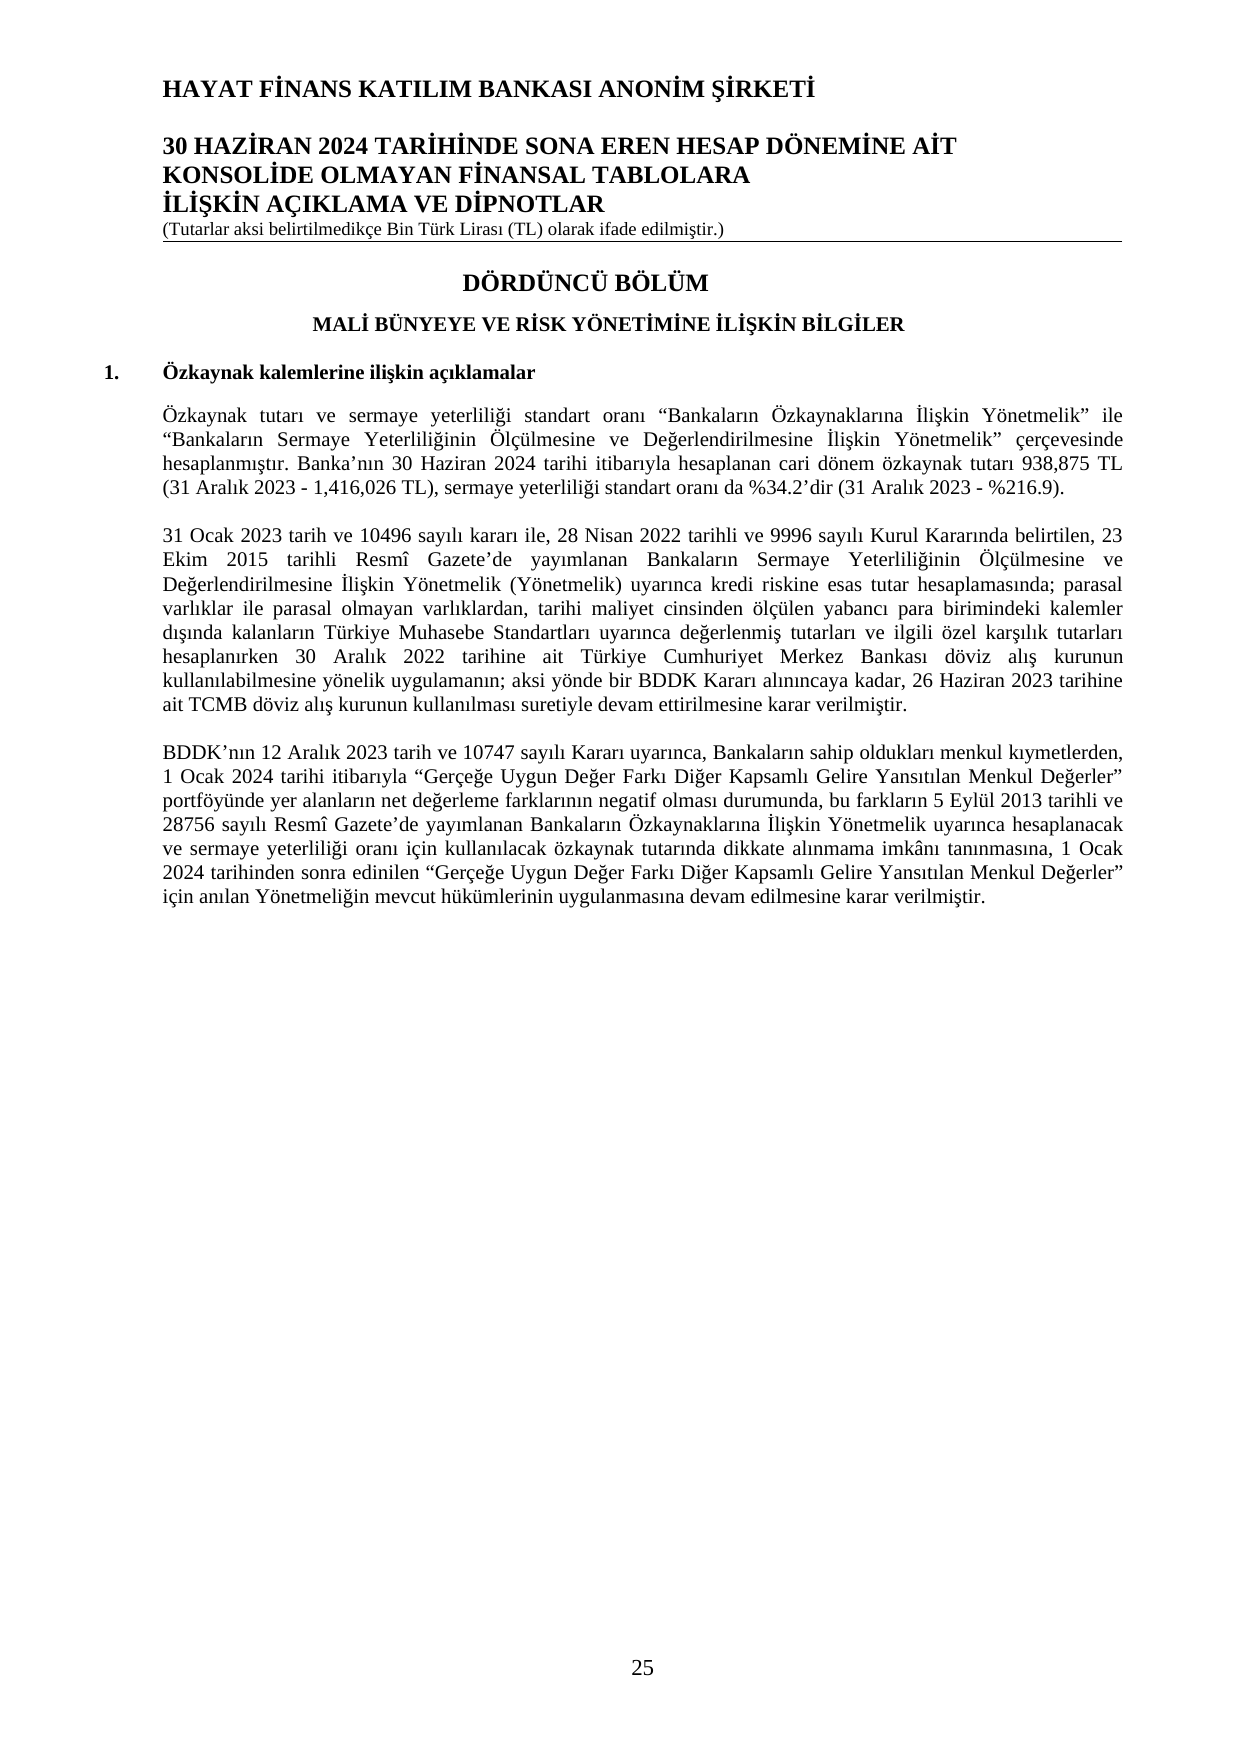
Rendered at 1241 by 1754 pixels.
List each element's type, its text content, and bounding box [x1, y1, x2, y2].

text Özkaynak tutarı ve sermaye yeterliliği standart oranı “Bankaların Özkaynaklarına İlişkin Yönetmelik” ile “Bankaların Sermaye Yeterliliğinin Ölçülmesine ve Değerlendirilmesine İlişkin Yönetmelik” çerçevesinde hesaplanmıştır. Banka’nın 30 Haziran 2024 tarihi itibarıyla hesaplanan cari dönem özkaynak tutarı 938,875 TL (31 Aralık 2023 - 1,416,026 TL), sermaye yeterliliği standart oranı da %34.2’dir (31 Aralık 2023 - %216.9). [162, 403, 1124, 499]
text BDDK’nın 12 Aralık 2023 tarih ve 10747 sayılı Kararı uyarınca, Bankaların sahip oldukları menkul kıymetlerden, 1 Ocak 2024 tarihi itibarıyla “Gerçeğe Uygun Değer Farkı Diğer Kapsamlı Gelire Yansıtılan Menkul Değerler” portföyünde yer alanların net değerleme farklarının negatif olması durumunda, bu farkların 5 Eylül 2013 tarihli ve 28756 sayılı Resmî Gazete’de yayımlanan Bankaların Özkaynaklarına İlişkin Yönetmelik uyarınca hesaplanacak ve sermaye yeterliliği oranı için kullanılacak özkaynak tutarında dikkate alınmama imkânı tanınmasına, 1 Ocak 2024 tarihinden sonra edinilen “Gerçeğe Uygun Değer Farkı Diğer Kapsamlı Gelire Yansıtılan Menkul Değerler” için anılan Yönetmeliğin mevcut hükümlerinin uygulanmasına devam edilmesine karar verilmiştir. [162, 740, 1124, 908]
text 1. Özkaynak kalemlerine ilişkin açıklamalar [103, 360, 1122, 384]
text 31 Ocak 2023 tarih ve 10496 sayılı kararı ile, 28 Nisan 2022 tarihli ve 9996 sayılı Kurul Kararında belirtilen, 23 Ekim 2015 tarihli Resmî Gazete’de yayımlanan Bankaların Sermaye Yeterliliğinin Ölçülmesine ve Değerlendirilmesine İlişkin Yönetmelik (Yönetmelik) uyarınca kredi riskine esas tutar hesaplamasında; parasal varlıklar ile parasal olmayan varlıklardan, tarihi maliyet cinsinden ölçülen yabancı para birimindeki kalemler dışında kalanların Türkiye Muhasebe Standartları uyarınca değerlenmiş tutarları ve ilgili özel karşılık tutarları hesaplanırken 30 Aralık 2022 tarihine ait Türkiye Cumhuriyet Merkez Bankası döviz alış kurunun kullanılabilmesine yönelik uygulamanın; aksi yönde bir BDDK Kararı alınıncaya kadar, 26 Haziran 2023 tarihine ait TCMB döviz alış kurunun kullanılması suretiyle devam ettirilmesine karar verilmiştir. [162, 523, 1124, 716]
text DÖRDÜNCÜ BÖLÜM [387, 268, 1122, 297]
text MALİ BÜNYEYE VE RİSK YÖNETİMİNE İLİŞKİN BİLGİLER [237, 312, 1122, 336]
